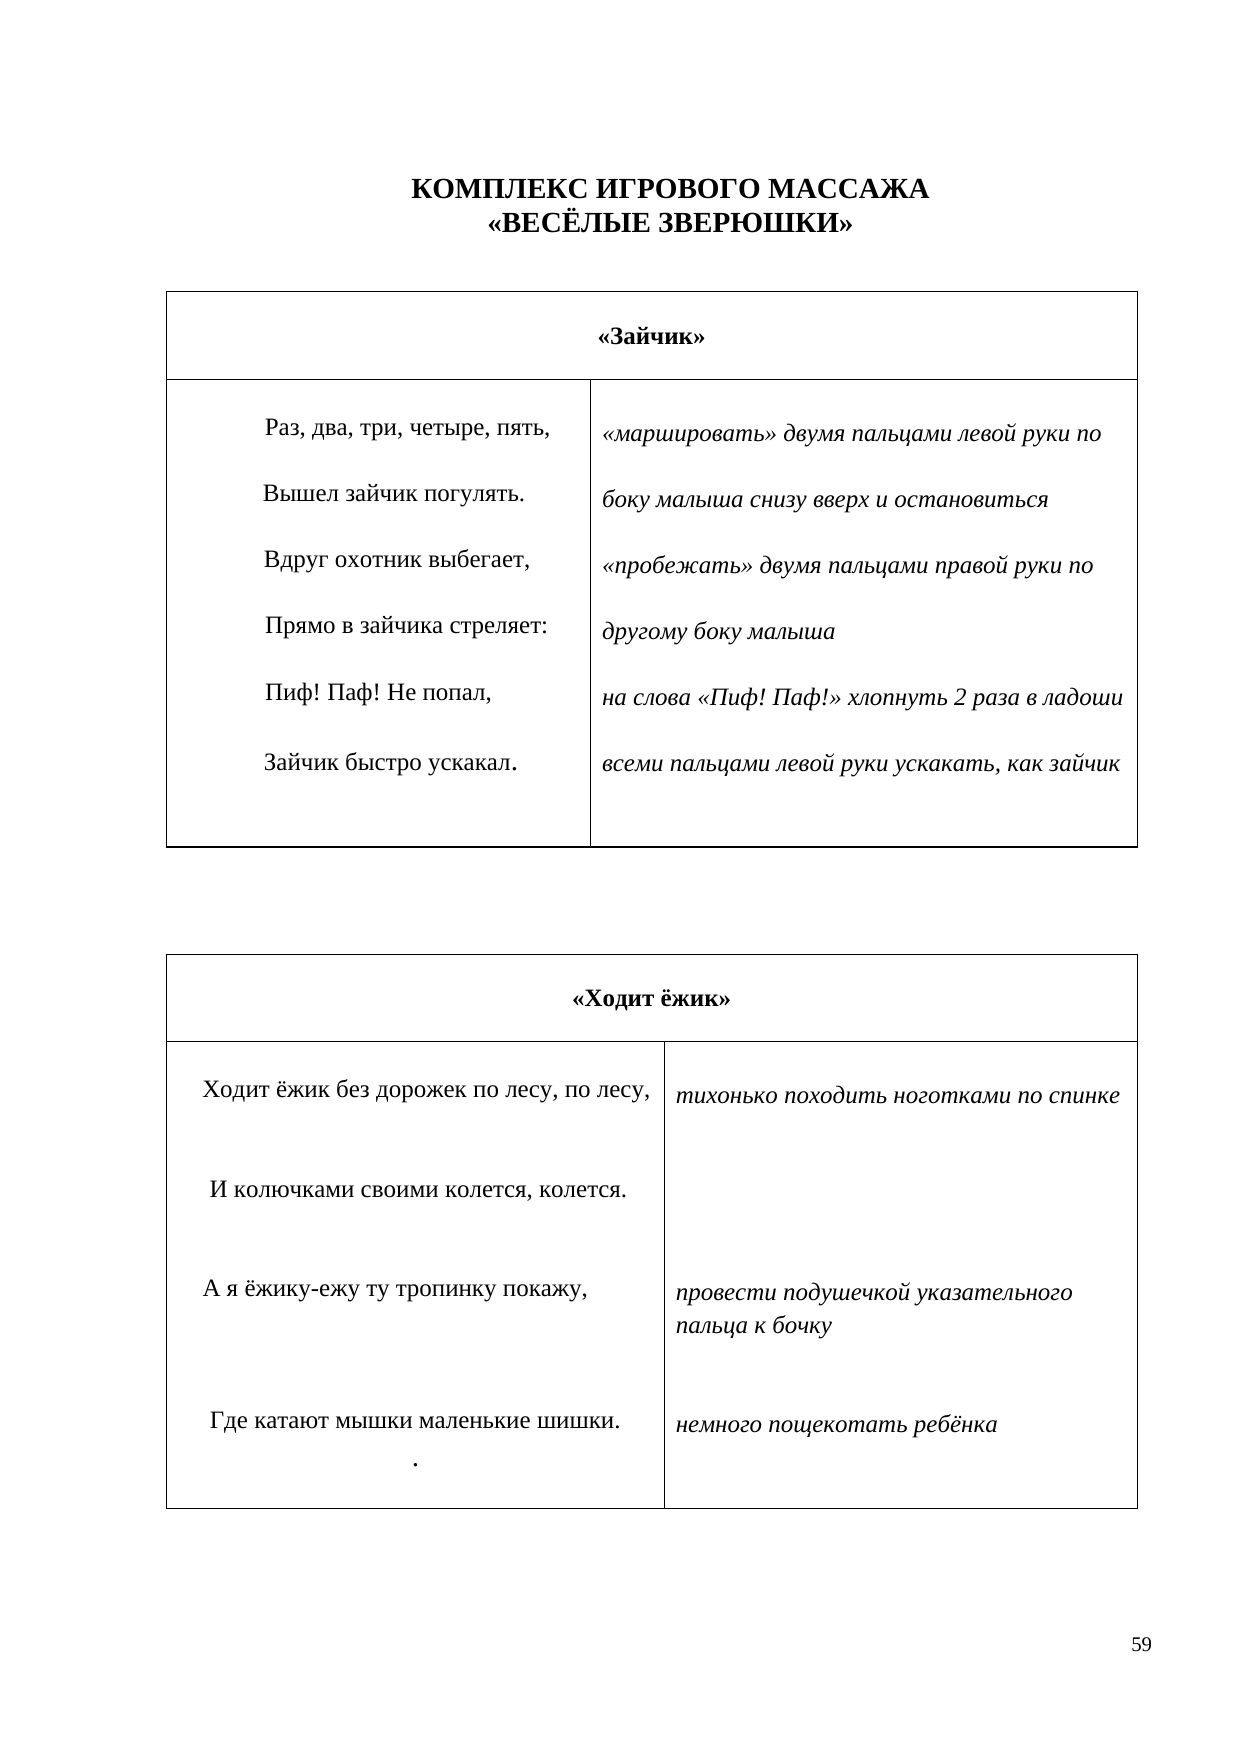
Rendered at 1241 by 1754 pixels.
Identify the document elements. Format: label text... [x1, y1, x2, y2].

table_header «Зайчик» [167, 292, 1137, 378]
table_cell «маршировать» двумя пальцами левой руки по боку малыша снизу вверх и остановиться «пробежать» двумя пальцами правой руки по другому боку малыша на слова «Пиф! Паф!» хлопнуть 2 раза в ладоши всеми пальцами левой руки ускакать, как зайчик [591, 380, 1137, 846]
table_header «Ходит ёжик» [167, 955, 1137, 1041]
text «ВЕСЁЛЫЕ ЗВЕРЮШКИ» [177, 205, 1163, 238]
table_cell Раз, два, три, четыре, пять, Вышел зайчик погулять. Вдруг охотник выбегает, Прямо в зайчика стреляет: Пиф! Паф! Не попал, Зайчик быстро ускакал. [167, 380, 590, 846]
table_cell тихонько походить ноготками по спинке провести подушечкой указательного пальца к бочку немного пощекотать ребёнка [665, 1042, 1137, 1508]
table_cell Ходит ёжик без дорожек по лесу, по лесу, И колючками своими колется, колется. А я ёжику-ежу ту тропинку покажу, Где катают мышки маленькие шишки. . [167, 1042, 664, 1508]
text КОМПЛЕКС ИГРОВОГО МАССАЖА [177, 171, 1163, 205]
